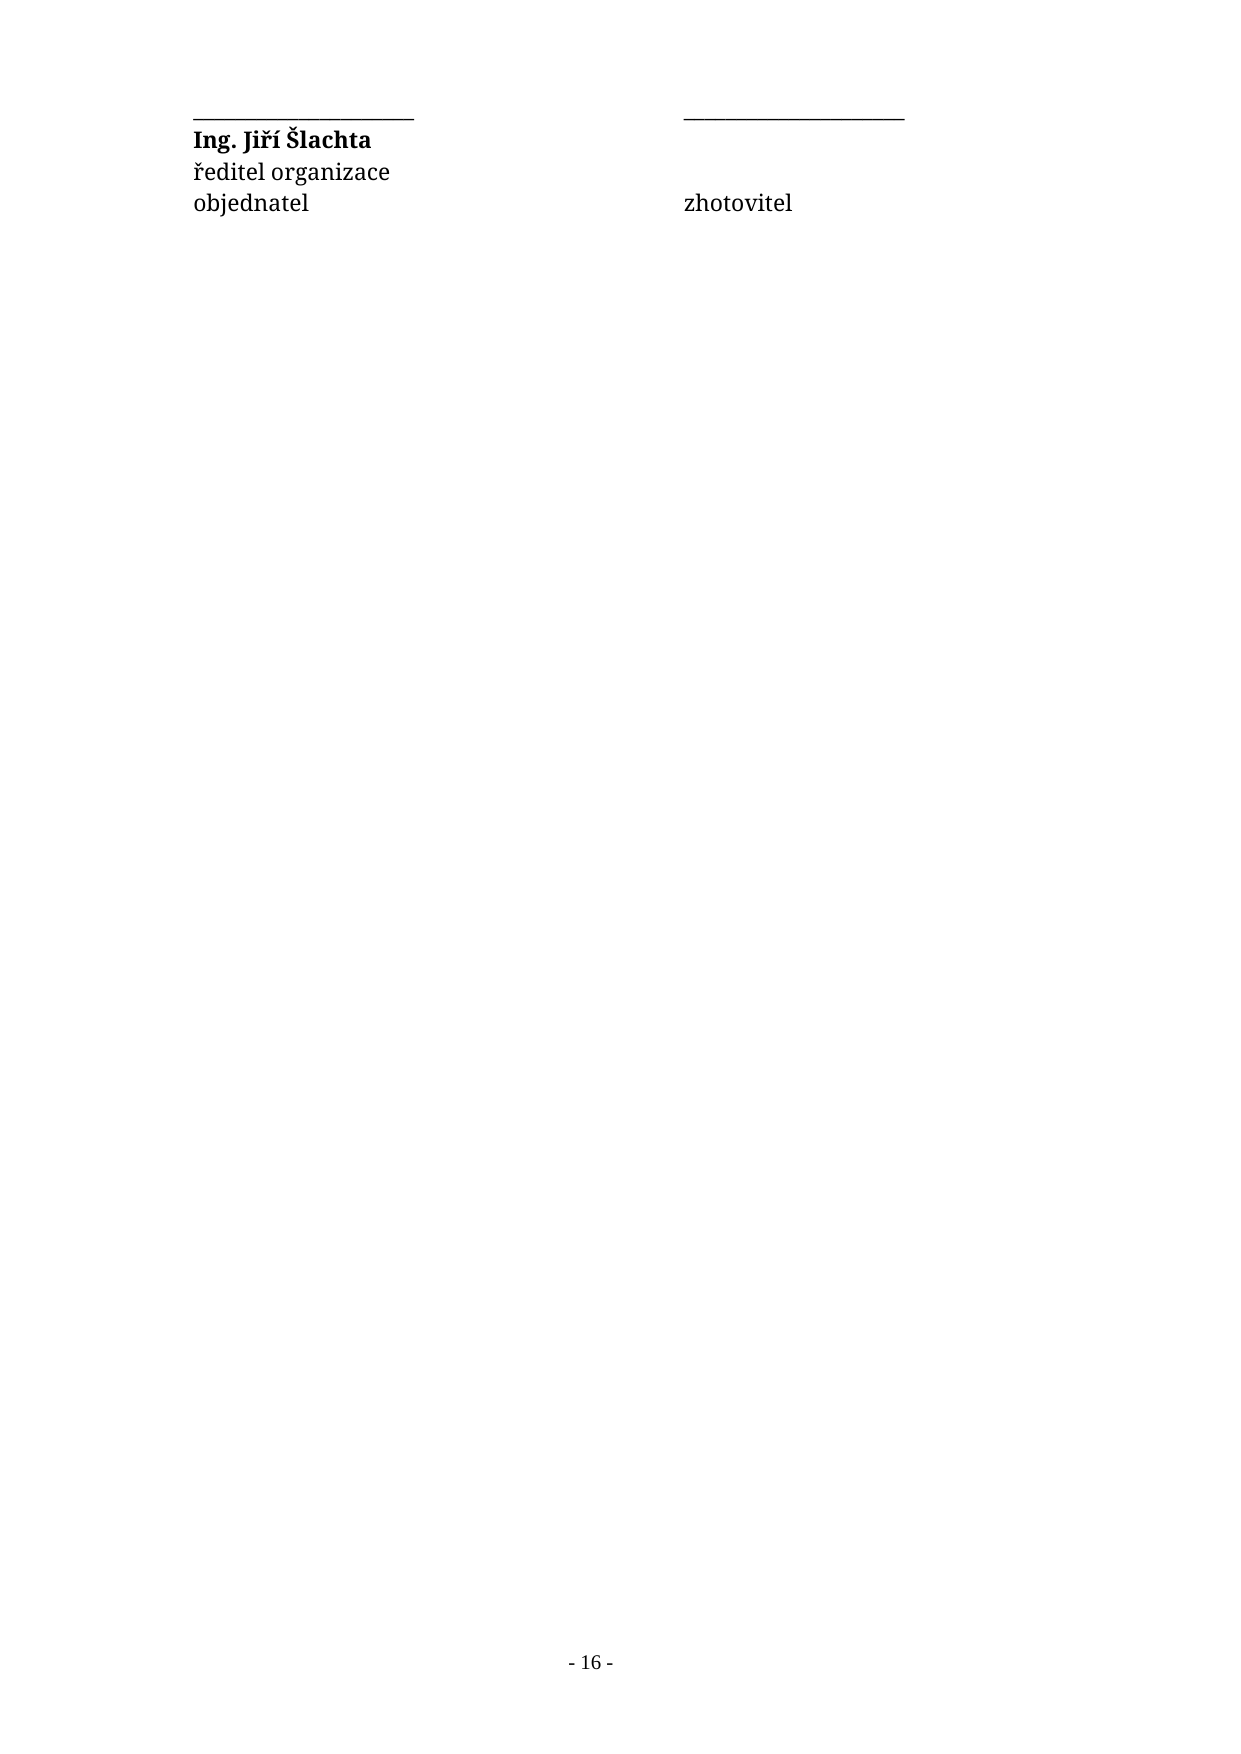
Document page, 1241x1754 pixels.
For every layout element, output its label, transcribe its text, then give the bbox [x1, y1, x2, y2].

table_cell _____________________ Ing. Jiří Šlachta ředitel organizace objednatel [182, 93, 672, 218]
table_cell _____________________ zhotovitel [672, 93, 1163, 218]
